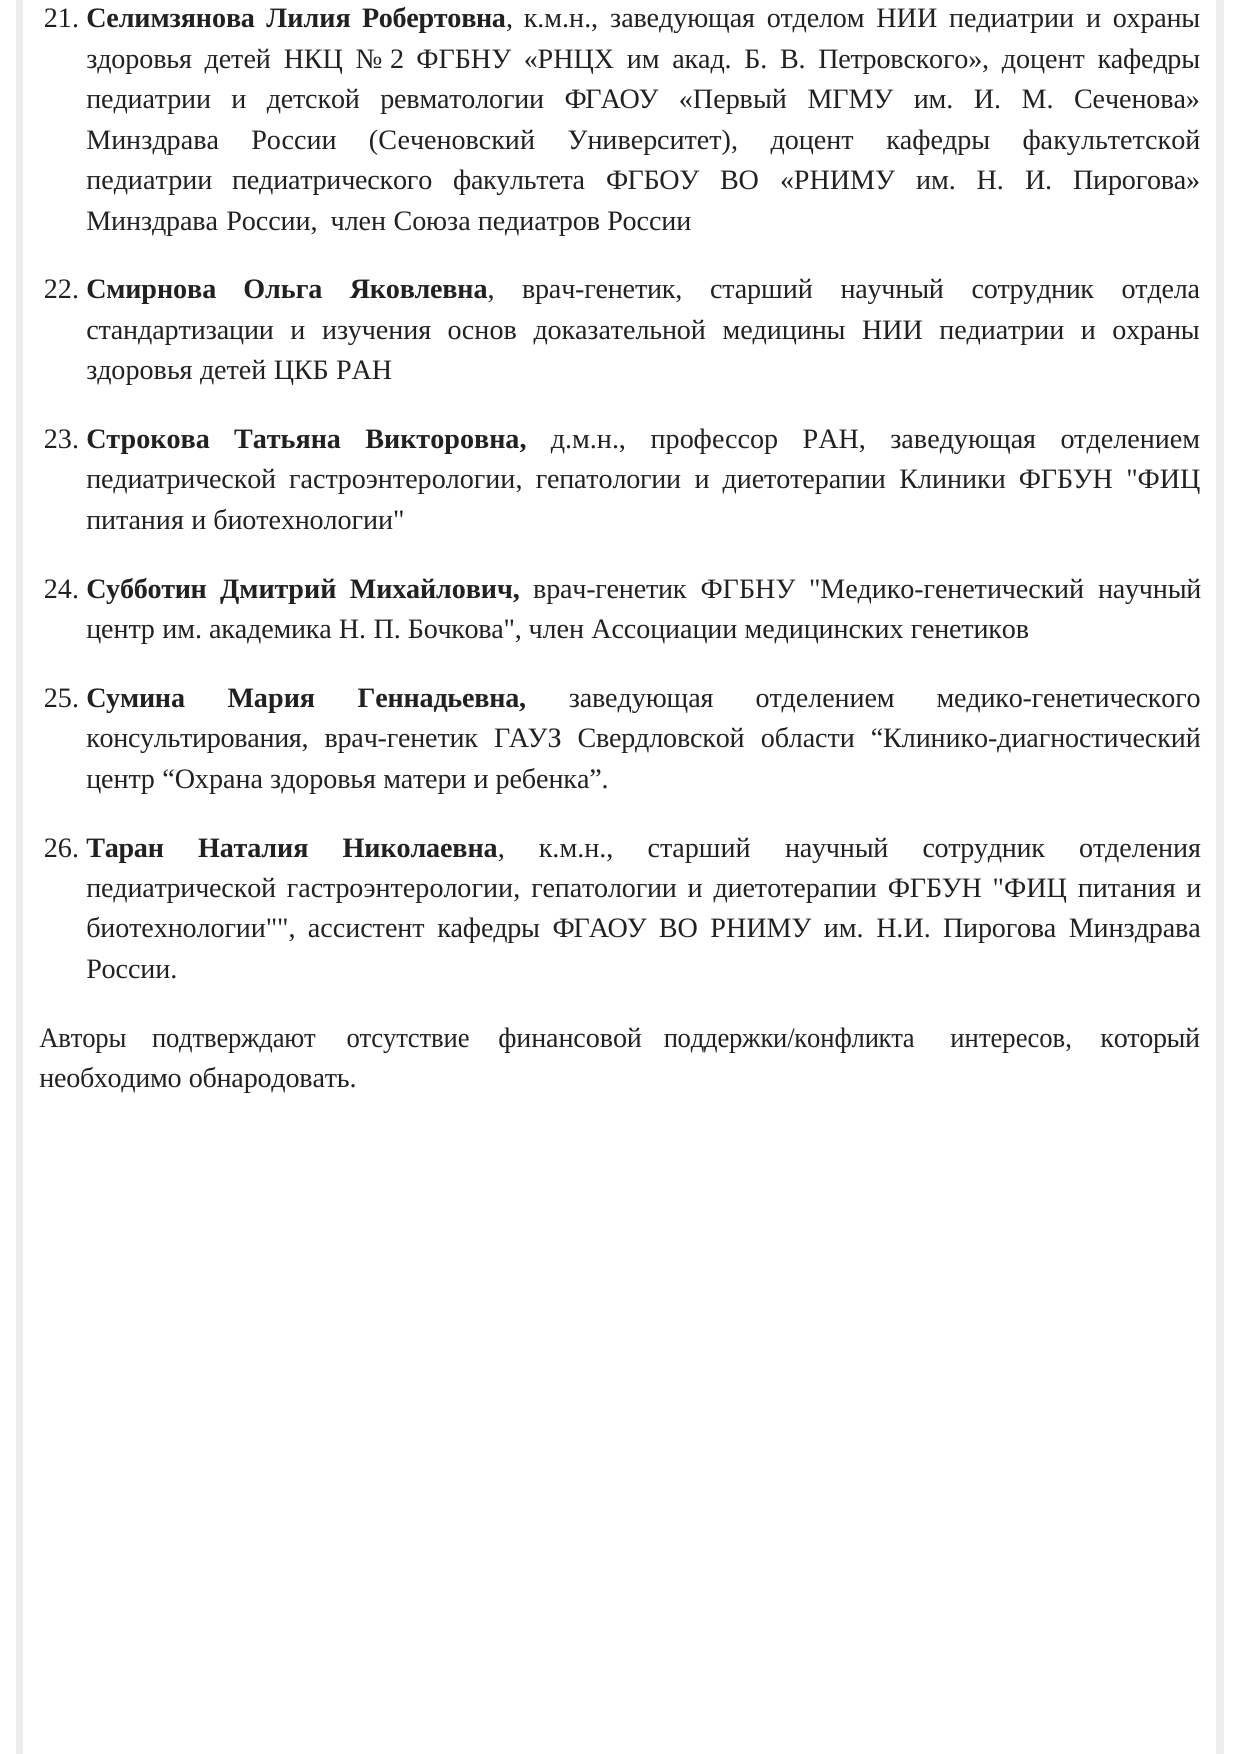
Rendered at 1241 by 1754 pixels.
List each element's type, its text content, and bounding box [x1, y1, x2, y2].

list Таран Наталия Николаевна, к.м.н., старший научный сотрудник отделения педиатрической гастроэнтерологии, гепатологии и диетотерапии ФГБУН "ФИЦ питания и биотехнологии"", ассистент кафедры ФГАОУ ВО РНИМУ им. Н.И. Пирогова Минздрава России. [44, 831, 1201, 984]
text Авторы подтверждают отсутствие финансовой поддержки/конфликта интересов, который необходимо обнародовать. [39, 1021, 1201, 1094]
list Строкова Татьяна Викторовна, д.м.н., профессор РАН, заведующая отделением педиатрической гастроэнтерологии, гепатологии и диетотерапии Клиники ФГБУН "ФИЦ питания и биотехнологии" [44, 422, 1200, 535]
list Смирнова Ольга Яковлевна, врач-генетик, старший научный сотрудник отдела стандартизации и изучения основ доказательной медицины НИИ педиатрии и охраны здоровья детей ЦКБ РАН [44, 272, 1200, 386]
list Сумина Мария Геннадьевна, заведующая отделением медико-генетического консультирования, врач-генетик ГАУЗ Свердловской области “Клинико-диагностический центр “Охрана здоровья матери и ребенка”. [44, 681, 1201, 794]
list Субботин Дмитрий Михайлович, врач-генетик ФГБНУ "Медико-генетический научный центр им. академика Н. П. Бочкова", член Ассоциации медицинских генетиков [44, 572, 1201, 644]
list Селимзянова Лилия Робертовна, к.м.н., заведующая отделом НИИ педиатрии и охраны здоровья детей НКЦ № 2 ФГБНУ «РНЦХ им акад. Б. В. Петровского», доцент кафедры педиатрии и детской ревматологии ФГАОУ «Первый МГМУ им. И. М. Сеченова» Минздрава России (Сеченовский Университет), доцент кафедры факультетской педиатрии педиатрического факультета ФГБОУ ВО «РНИМУ им. Н. И. Пирогова» Минздрава России, член Союза педиатров России [44, 1, 1201, 236]
